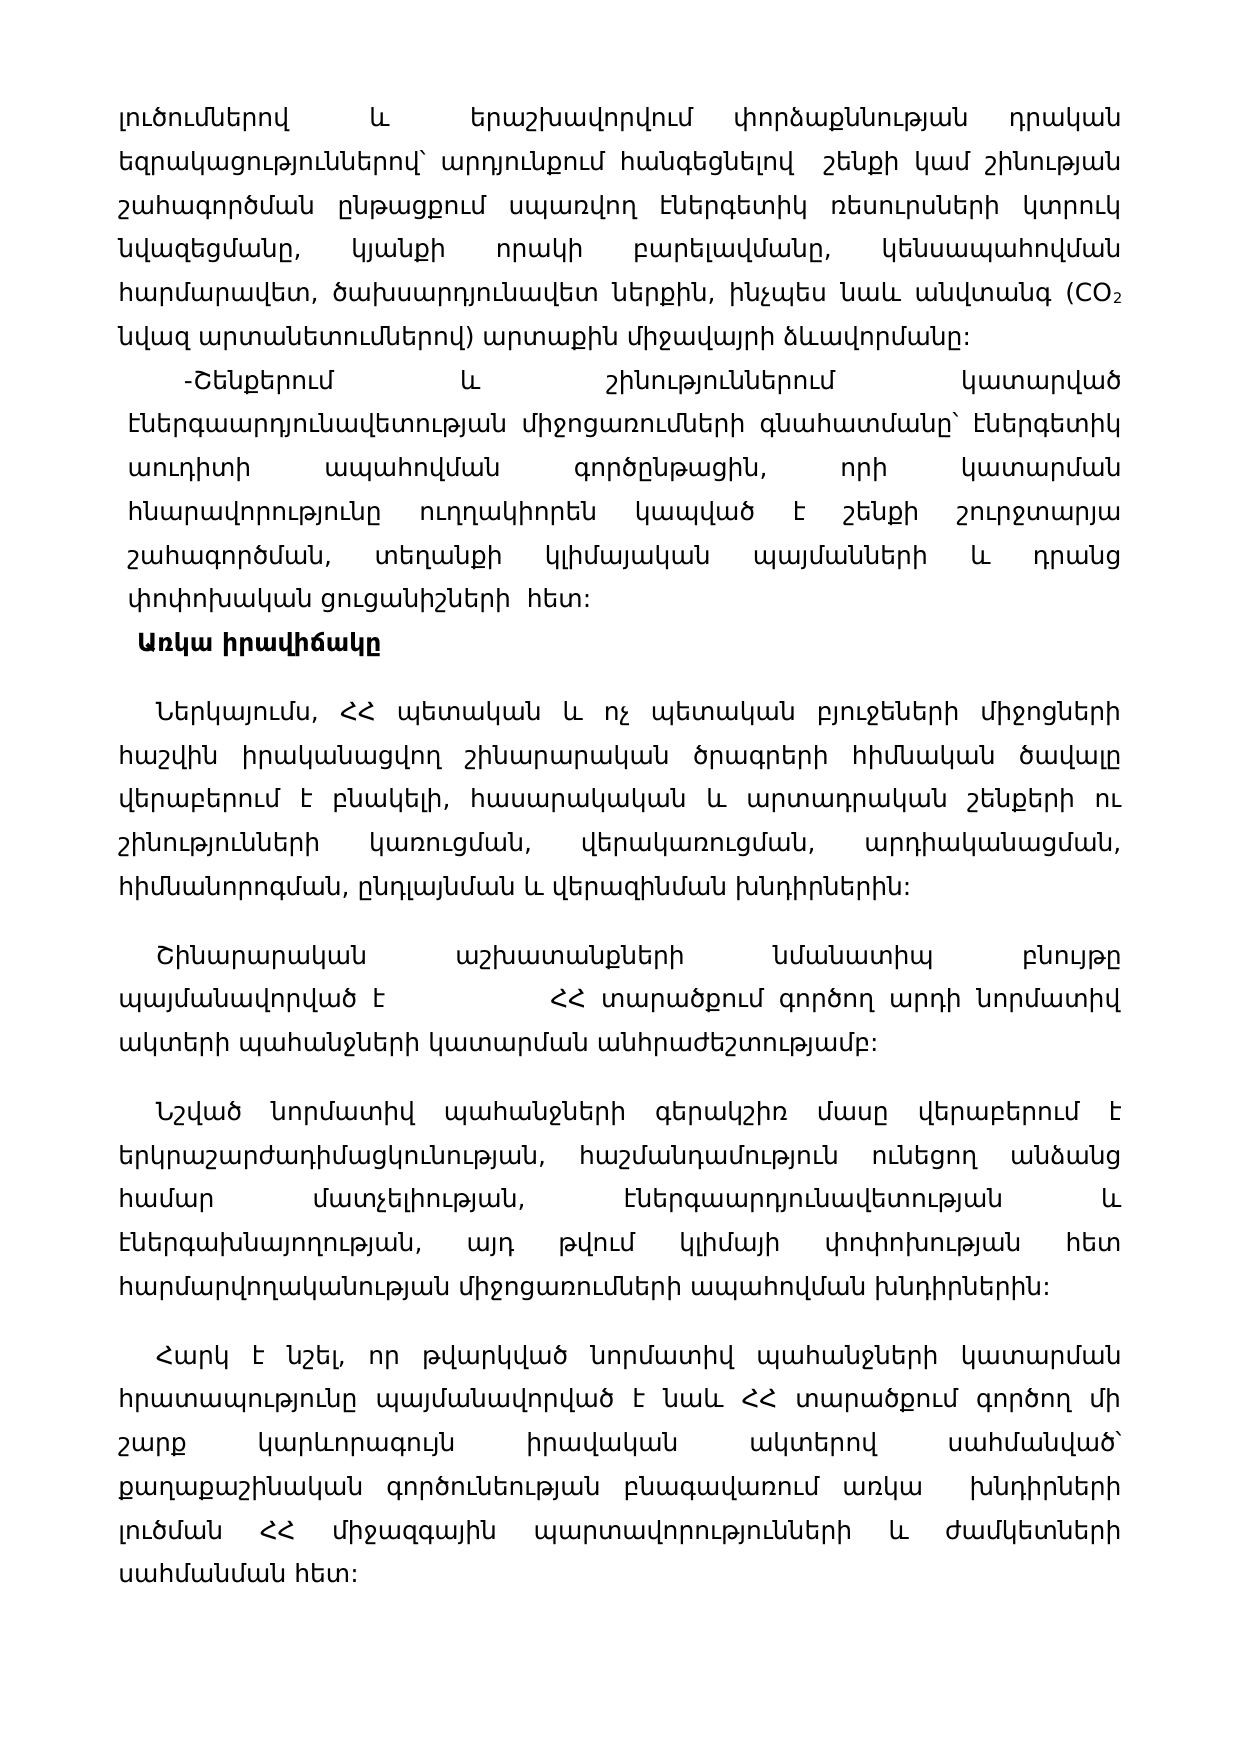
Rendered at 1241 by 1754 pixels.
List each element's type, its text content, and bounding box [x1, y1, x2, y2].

text Ներկայումս, ՀՀ պետական և ոչ պետական բյուջեների միջոցների հաշվին իրականացվող շինարարական ծրագրերի հիմնական ծավալը վերաբերում է բնակելի, հասարակական և արտադրական շենքերի ու շինությունների կառուցման, վերակառուցման, արդիականացման, հիմնանորոգման, ընդլայնման և վերազինման խնդիրներին: [118, 697, 1122, 901]
text Նշված նորմատիվ պահանջների գերակշիռ մասը վերաբերում է երկրաշարժադիմացկունության, հաշմանդամություն ունեցող անձանց համար մատչելիության, էներգաարդյունավետության և էներգախնայողության, այդ թվում կլիմայի փոփոխության հետ հարմարվողականության միջոցառումների ապահովման խնդիրներին: [118, 1097, 1122, 1301]
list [118, 103, 1122, 351]
list Առկա իրավիճակը [118, 628, 1122, 658]
text Հարկ է նշել, որ թվարկված նորմատիվ պահանջների կատարման հրատապությունը պայմանավորված է նաև ՀՀ տարածքում գործող մի շարք կարևորագույն իրավական ակտերով սահմանված՝ քաղաքաշինական գործունեության բնագավառում առկա խնդիրների լուծման ՀՀ միջազգային պարտավորությունների և ժամկետների սահմանման հետ: [118, 1341, 1122, 1589]
list Շենքերում և շինություններում կատարված էներգաարդյունավետության միջոցառումների գնահատմանը՝ էներգետիկ աուդիտի ապահովման գործընթացին, որի կատարման հնարավորությունը ուղղակիորեն կապված է շենքի շուրջտարյա շահագործման, տեղանքի կլիմայական պայմանների և դրանց փոփոխական ցուցանիշների հետ: [127, 366, 1122, 614]
text Շինարարական աշխատանքների նմանատիպ բնույթը պայմանավորված է ՀՀ տարածքում գործող արդի նորմատիվ ակտերի պահանջների կատարման անհրաժեշտությամբ: [118, 941, 1122, 1058]
